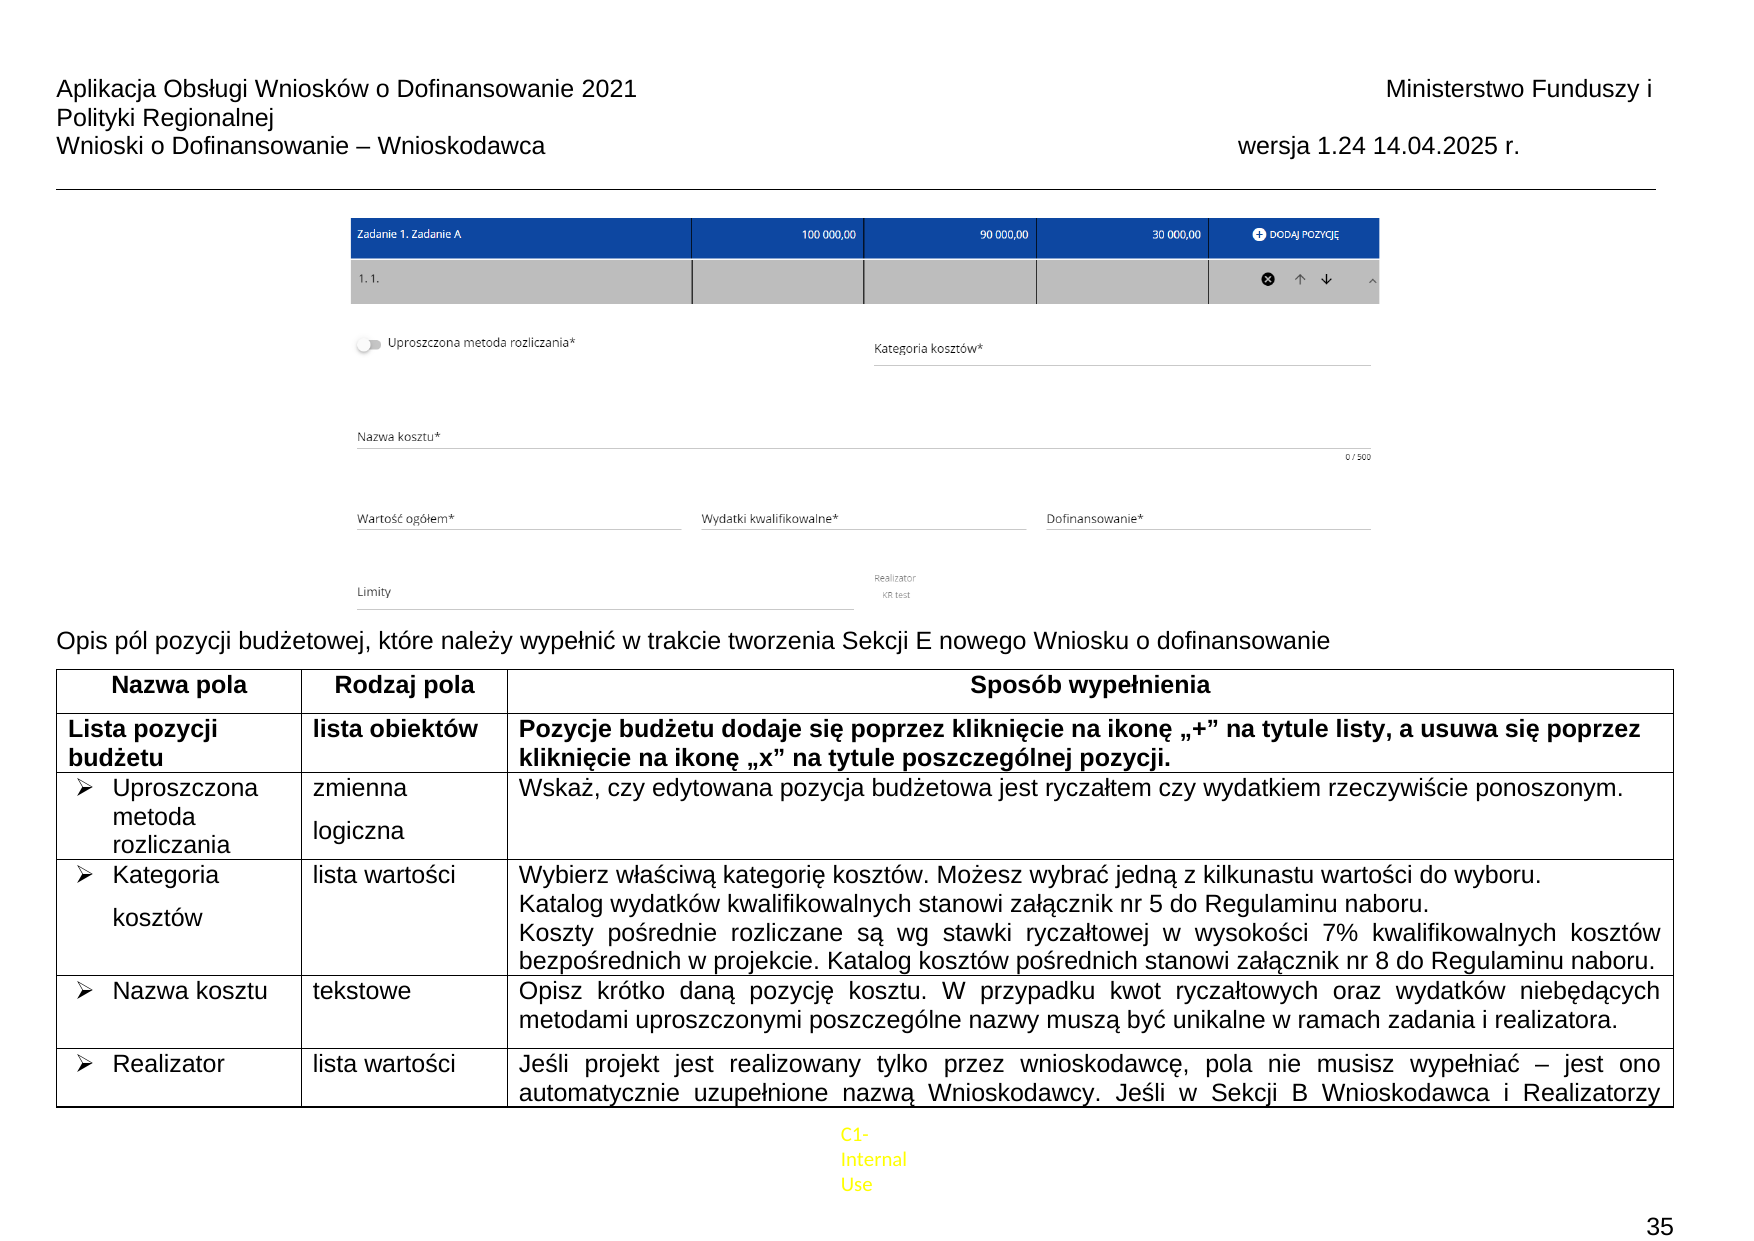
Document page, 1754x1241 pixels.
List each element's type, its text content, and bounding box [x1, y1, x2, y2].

table_cell Pozycje budżetu dodaje się poprzez kliknięcie na ikonę „+” na tytule listy, a usuwa się poprzez kliknięcie na ikonę „x” na tytule poszczególnej pozycji. [508, 714, 1673, 772]
table_cell lista wartości [302, 860, 507, 975]
table_cell zmienna logiczna [302, 773, 507, 859]
table_header Rodzaj pola [302, 670, 507, 713]
picture [350, 218, 1380, 626]
table_header Sposób wypełnienia [508, 670, 1673, 713]
text Opis pól pozycji budżetowej, które należy wypełnić w trakcie tworzenia Sekcji E nowego Wniosku o dofinansowanie [56, 626, 1674, 654]
table_cell Lista pozycji budżetu [57, 714, 301, 772]
table_cell Realizator [57, 1049, 301, 1106]
table_cell Wskaż, czy edytowana pozycja budżetowa jest ryczałtem czy wydatkiem rzeczywiście ponoszonym. [508, 773, 1673, 859]
table_cell tekstowe [302, 976, 507, 1048]
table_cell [508, 1049, 1673, 1106]
table_cell Kategoria kosztów [57, 860, 301, 975]
table_cell Wybierz właściwą kategorię kosztów. Możesz wybrać jedną z kilkunastu wartości do wyboru. Katalog wydatków kwalifikowalnych stanowi załącznik nr 5 do Regulaminu naboru. Koszty pośrednie rozliczane są wg stawki ryczałtowej w wysokości 7% kwalifikowalnych kosztów bezpośrednich w projekcie. Katalog kosztów pośrednich stanowi załącznik nr 8 do Regulaminu naboru. [508, 860, 1673, 975]
table_cell Opisz krótko daną pozycję kosztu. W przypadku kwot ryczałtowych oraz wydatków niebędących metodami uproszczonymi poszczególne nazwy muszą być unikalne w ramach zadania i realizatora. [508, 976, 1673, 1048]
table_header Nazwa pola [57, 670, 301, 713]
table_cell lista obiektów [302, 714, 507, 772]
table_cell Uproszczona metoda rozliczania [57, 773, 301, 859]
table_cell Nazwa kosztu [57, 976, 301, 1048]
table_cell lista wartości [302, 1049, 507, 1106]
